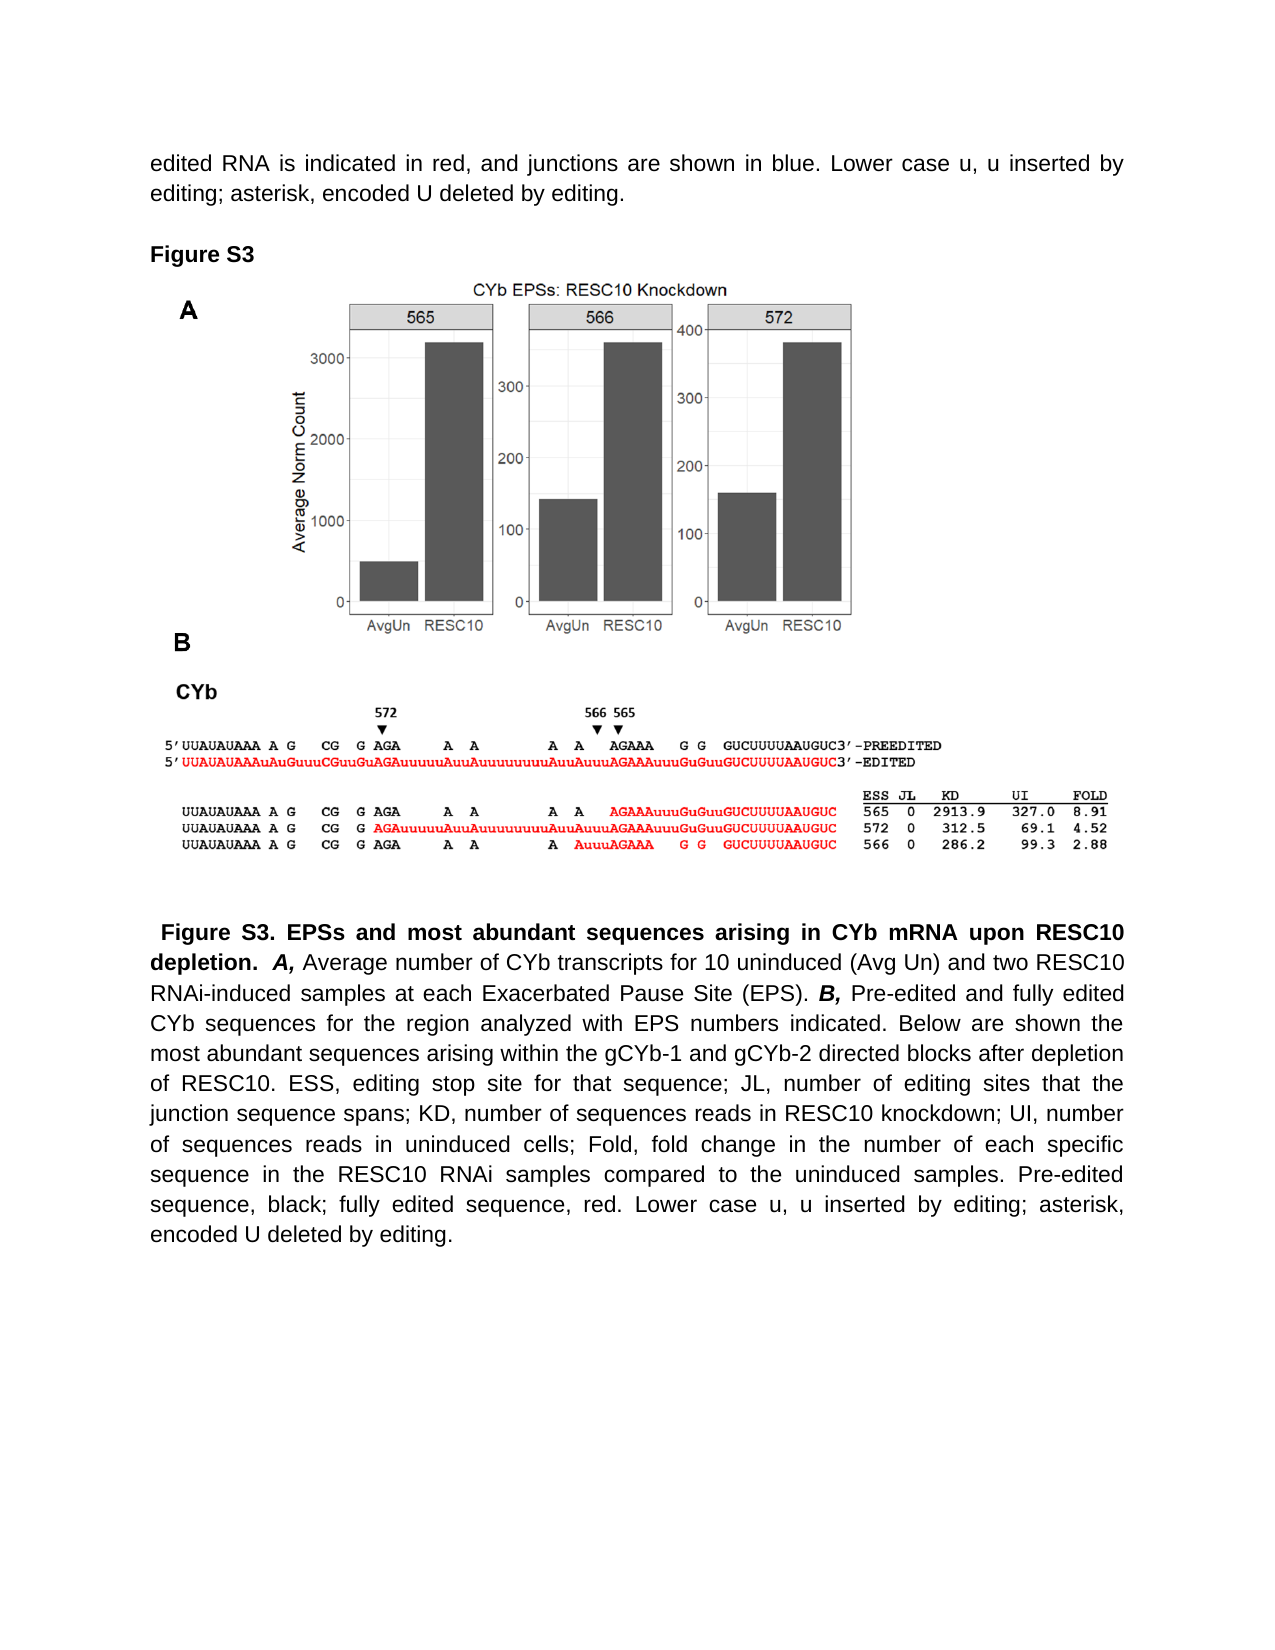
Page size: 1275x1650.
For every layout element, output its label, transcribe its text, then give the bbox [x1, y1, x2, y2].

picture [150, 270, 1125, 876]
text Figure S3 [150, 241, 1125, 267]
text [150, 150, 1125, 207]
text Figure S3. EPSs and most abundant sequences arising in CYb mRNA upon RESC10 depletion. A, Average number of CYb transcripts for 10 uninduced (Avg Un) and two RESC10 RNAi-induced samples at each Exacerbated Pause Site (EPS). B, Pre-edited and fully edited CYb sequences for the region analyzed with EPS numbers indicated. Below are shown the most abundant sequences arising within the gCYb-1 and gCYb-2 directed blocks after depletion of RESC10. ESS, editing stop site for that sequence; JL, number of editing sites that the junction sequence spans; KD, number of sequences reads in RESC10 knockdown; UI, number of sequences reads in uninduced cells; Fold, fold change in the number of each specific sequence in the RESC10 RNAi samples compared to the uninduced samples. Pre-edited sequence, black; fully edited sequence, red. Lower case u, u inserted by editing; asterisk, encoded U deleted by editing. [150, 919, 1125, 1248]
